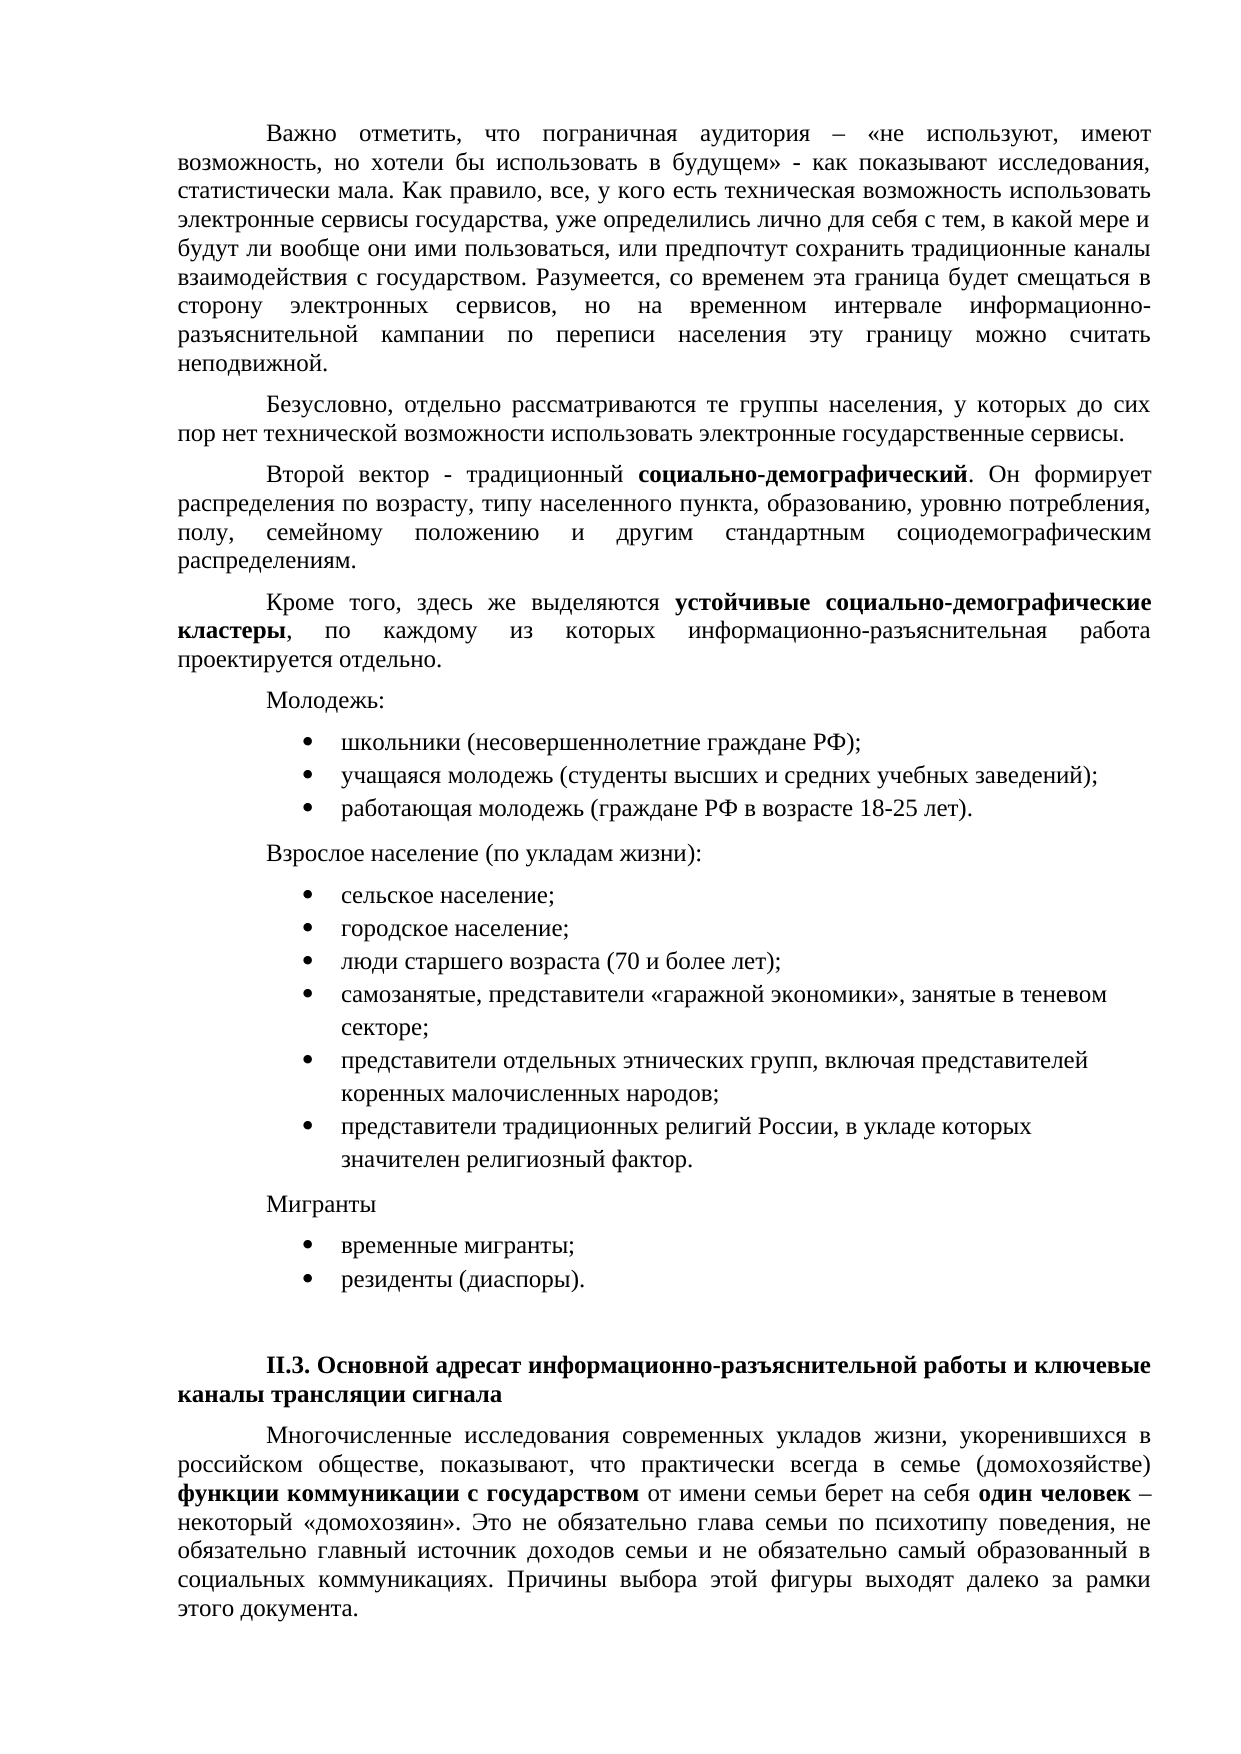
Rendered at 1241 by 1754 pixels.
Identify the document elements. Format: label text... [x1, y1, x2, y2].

text Мигранты [177, 1189, 1152, 1218]
list самозанятые, представители «гаражной экономики», занятые в теневом секторе; [303, 979, 1152, 1041]
list сельское население; [303, 880, 1152, 908]
text II.3. Основной адресат информационно-разъяснительной работы и ключевые каналы трансляции сигнала [177, 1350, 1152, 1408]
text Безусловно, отдельно рассматриваются те группы населения, у которых до сих пор нет технической возможности использовать электронные государственные сервисы. [177, 389, 1152, 447]
list резиденты (диаспоры). [303, 1264, 1152, 1292]
list представители отдельных этнических групп, включая представителей коренных малочисленных народов; [303, 1045, 1152, 1107]
text Молодежь: [177, 686, 1152, 714]
text Важно отметить, что пограничная аудитория – «не используют, имеют возможность, но хотели бы использовать в будущем» - как показывают исследования, статистически мала. Как правило, все, у кого есть техническая возможность использовать электронные сервисы государства, уже определились лично для себя с тем, в какой мере и будут ли вообще они ими пользоваться, или предпочтут сохранить традиционные каналы взаимодействия с государством. Разумеется, со временем эта граница будет смещаться в сторону электронных сервисов, но на временном интервале информационно-разъяснительной кампании по переписи населения эту границу можно считать неподвижной. [177, 118, 1152, 377]
list школьники (несовершеннолетние граждане РФ); [303, 727, 1152, 756]
list работающая молодежь (граждане РФ в возрасте 18-25 лет). [303, 793, 1152, 822]
list люди старшего возраста (70 и более лет); [303, 946, 1152, 974]
list временные мигранты; [303, 1231, 1152, 1259]
text Взрослое население (по укладам жизни): [177, 838, 1152, 867]
text Кроме того, здесь же выделяются устойчивые социально-демографические кластеры, по каждому из которых информационно-разъяснительная работа проектируется отдельно. [177, 587, 1152, 673]
list учащаяся молодежь (студенты высших и средних учебных заведений); [303, 760, 1152, 789]
text Второй вектор - традиционный социально-демографический. Он формирует распределения по возрасту, типу населенного пункта, образованию, уровню потребления, полу, семейному положению и другим стандартным социодемографическим распределениям. [177, 459, 1152, 574]
text Многочисленные исследования современных укладов жизни, укоренившихся в российском обществе, показывают, что практически всегда в семье (домохозяйстве) функции коммуникации с государством от имени семьи берет на себя один человек – некоторый «домохозяин». Это не обязательно глава семьи по психотипу поведения, не обязательно главный источник доходов семьи и не обязательно самый образованный в социальных коммуникациях. Причины выбора этой фигуры выходят далеко за рамки этого документа. [177, 1420, 1152, 1622]
list городское население; [303, 913, 1152, 941]
list представители традиционных религий России, в укладе которых значителен религиозный фактор. [303, 1111, 1152, 1173]
